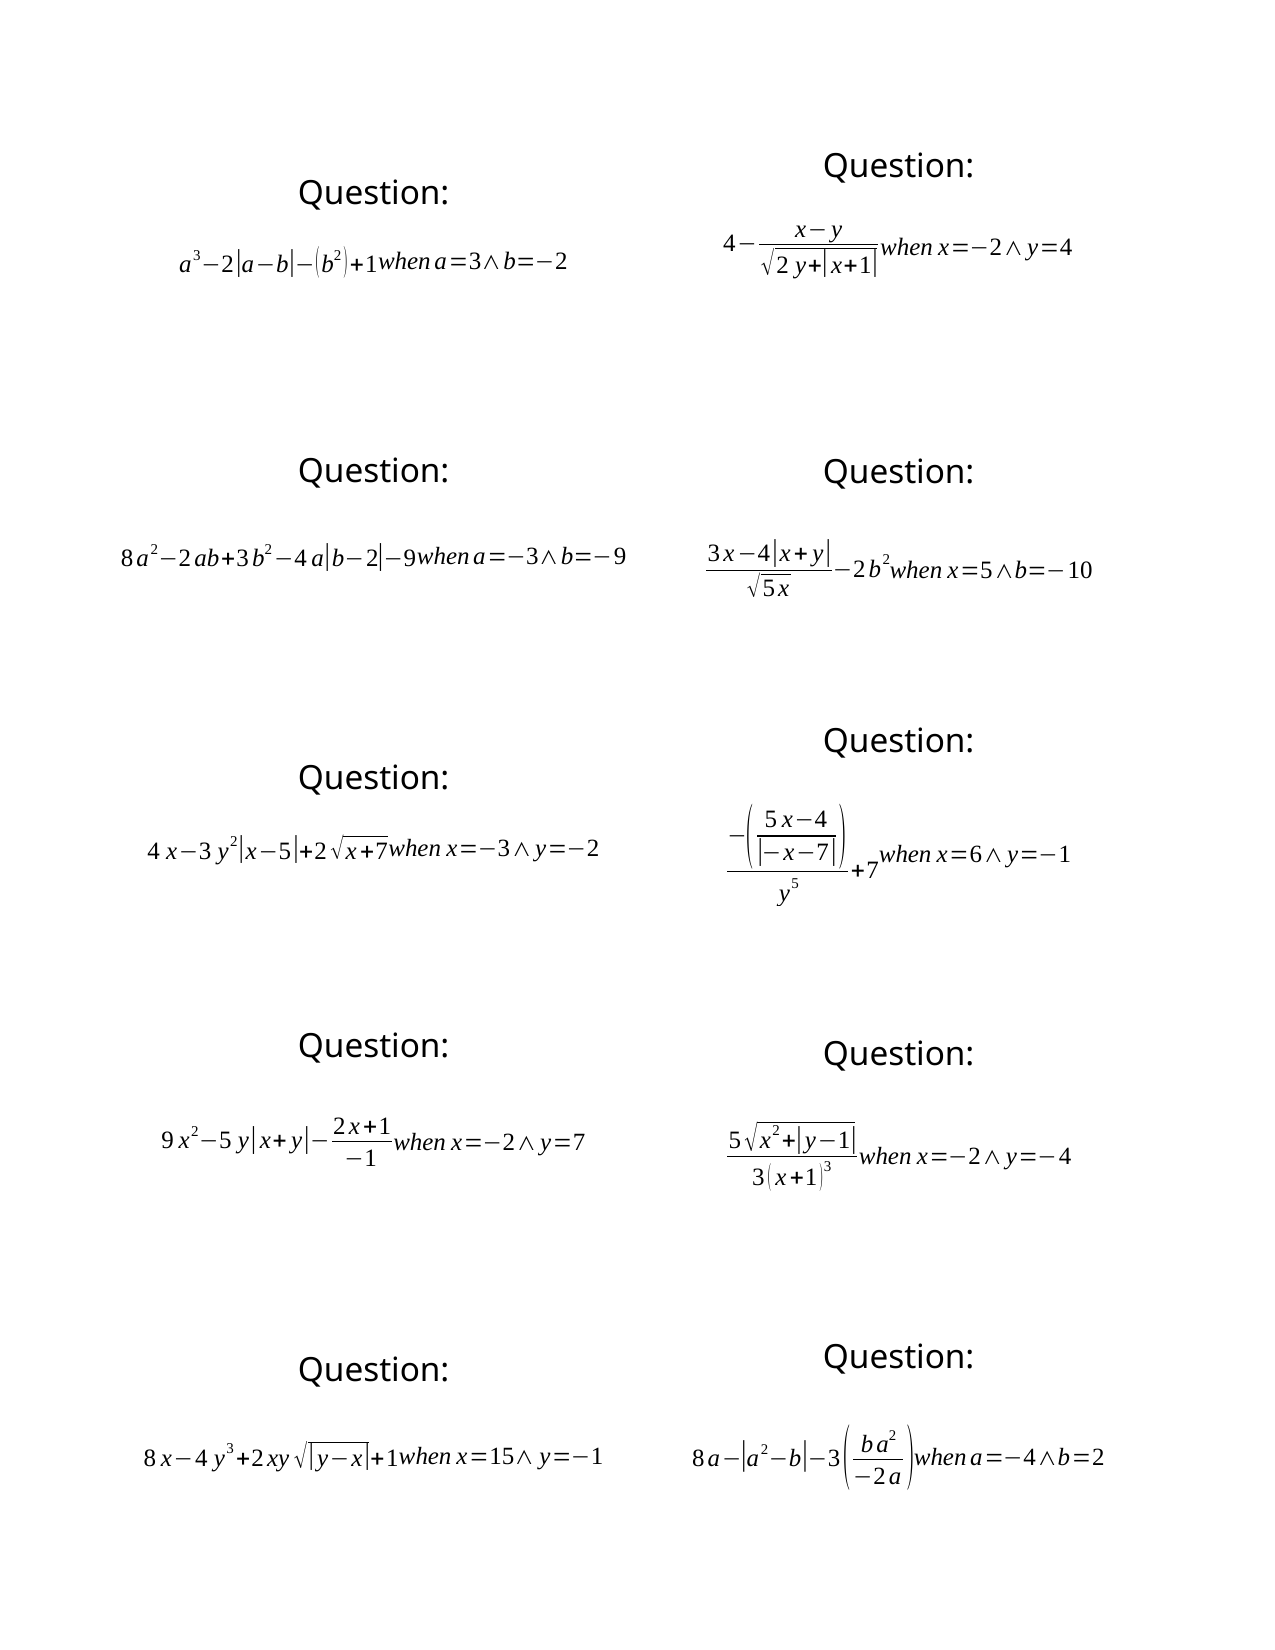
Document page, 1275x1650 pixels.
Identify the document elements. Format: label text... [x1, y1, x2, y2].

table_cell Question: [636, 975, 1161, 1275]
table_cell Question: [111, 975, 636, 1275]
table_cell Question: [111, 675, 636, 975]
table_cell Question: [636, 1275, 1161, 1575]
table_header Question: [111, 75, 636, 375]
table_cell Question: [636, 675, 1161, 975]
table_header Question: [636, 75, 1161, 375]
table_cell Question: [111, 1275, 636, 1575]
table_cell Question: [111, 375, 636, 675]
table_cell Question: [636, 375, 1161, 675]
